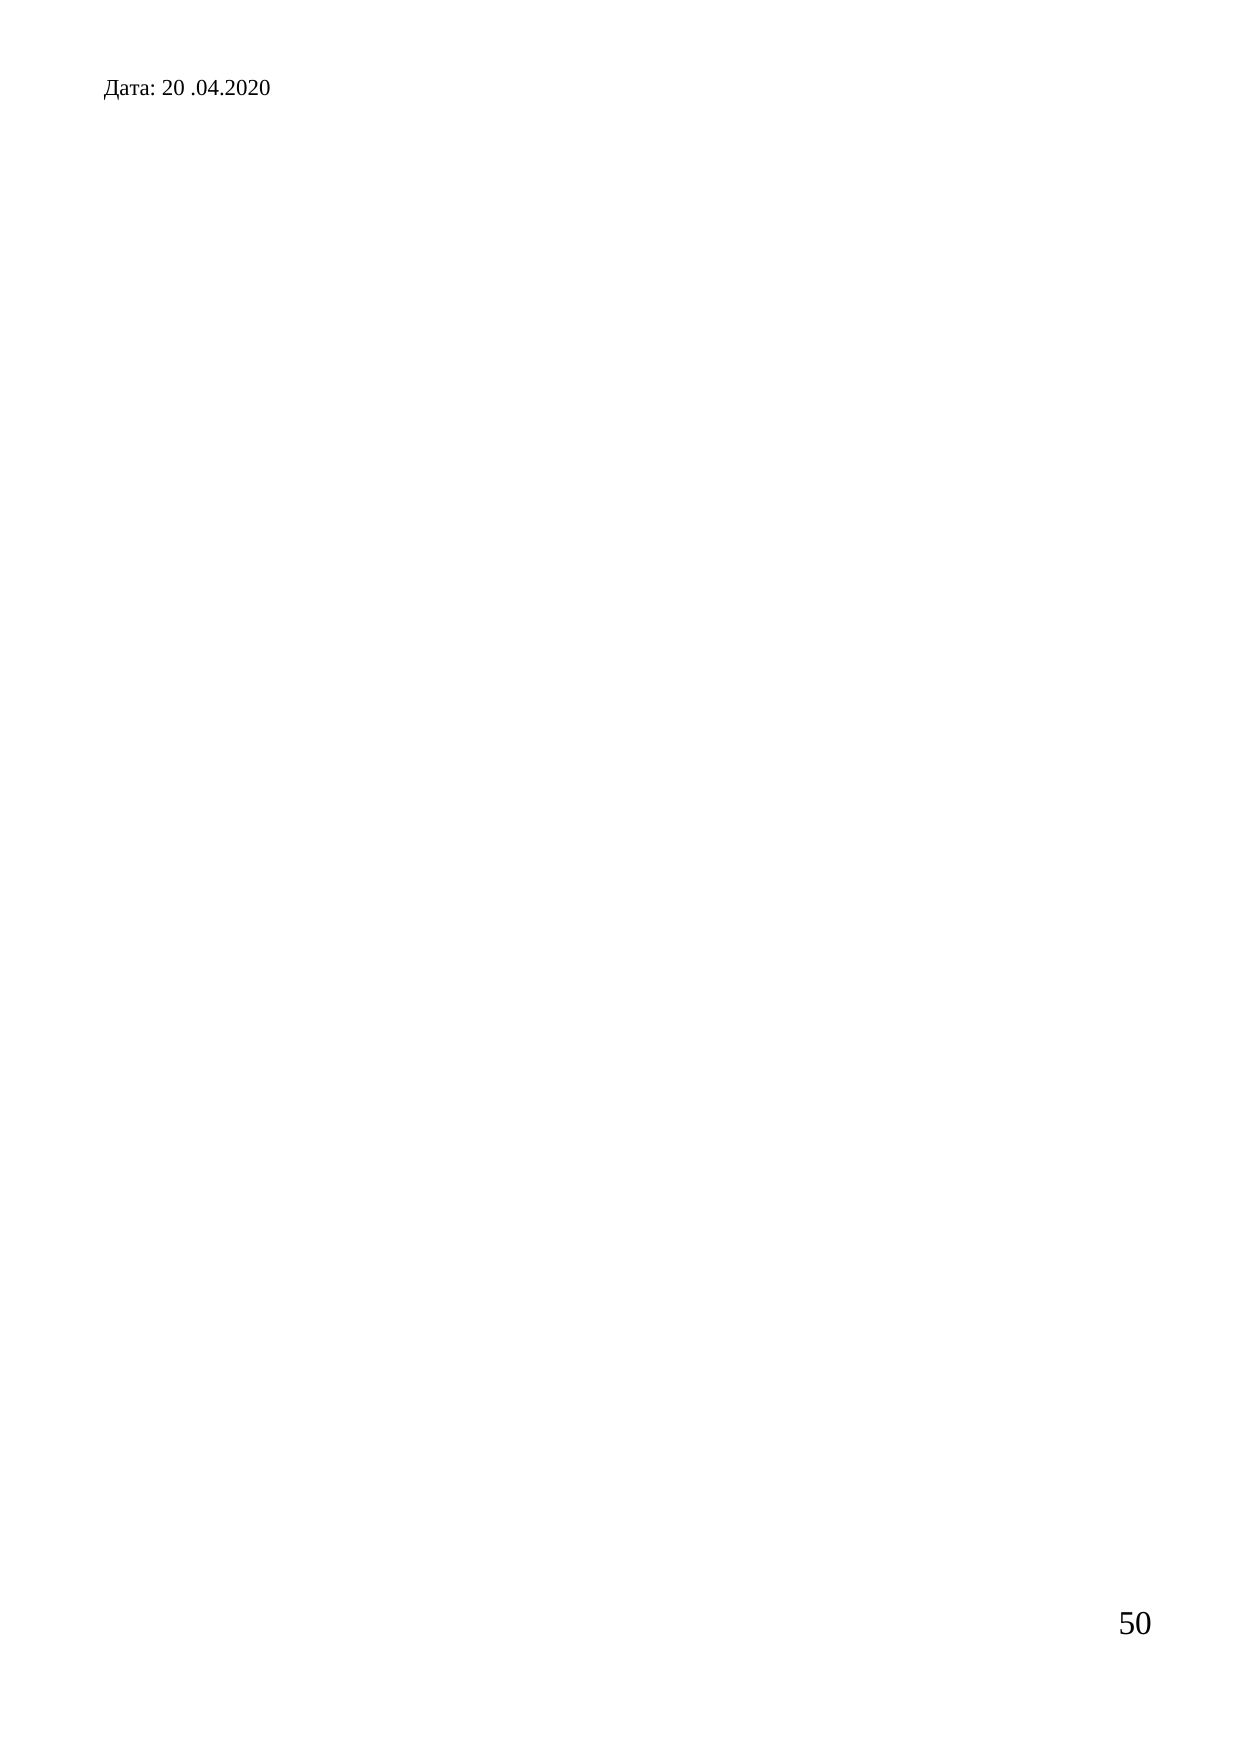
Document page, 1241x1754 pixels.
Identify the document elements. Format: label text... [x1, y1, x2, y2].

text Дата: 20 .04.2020 [103, 74, 1240, 100]
